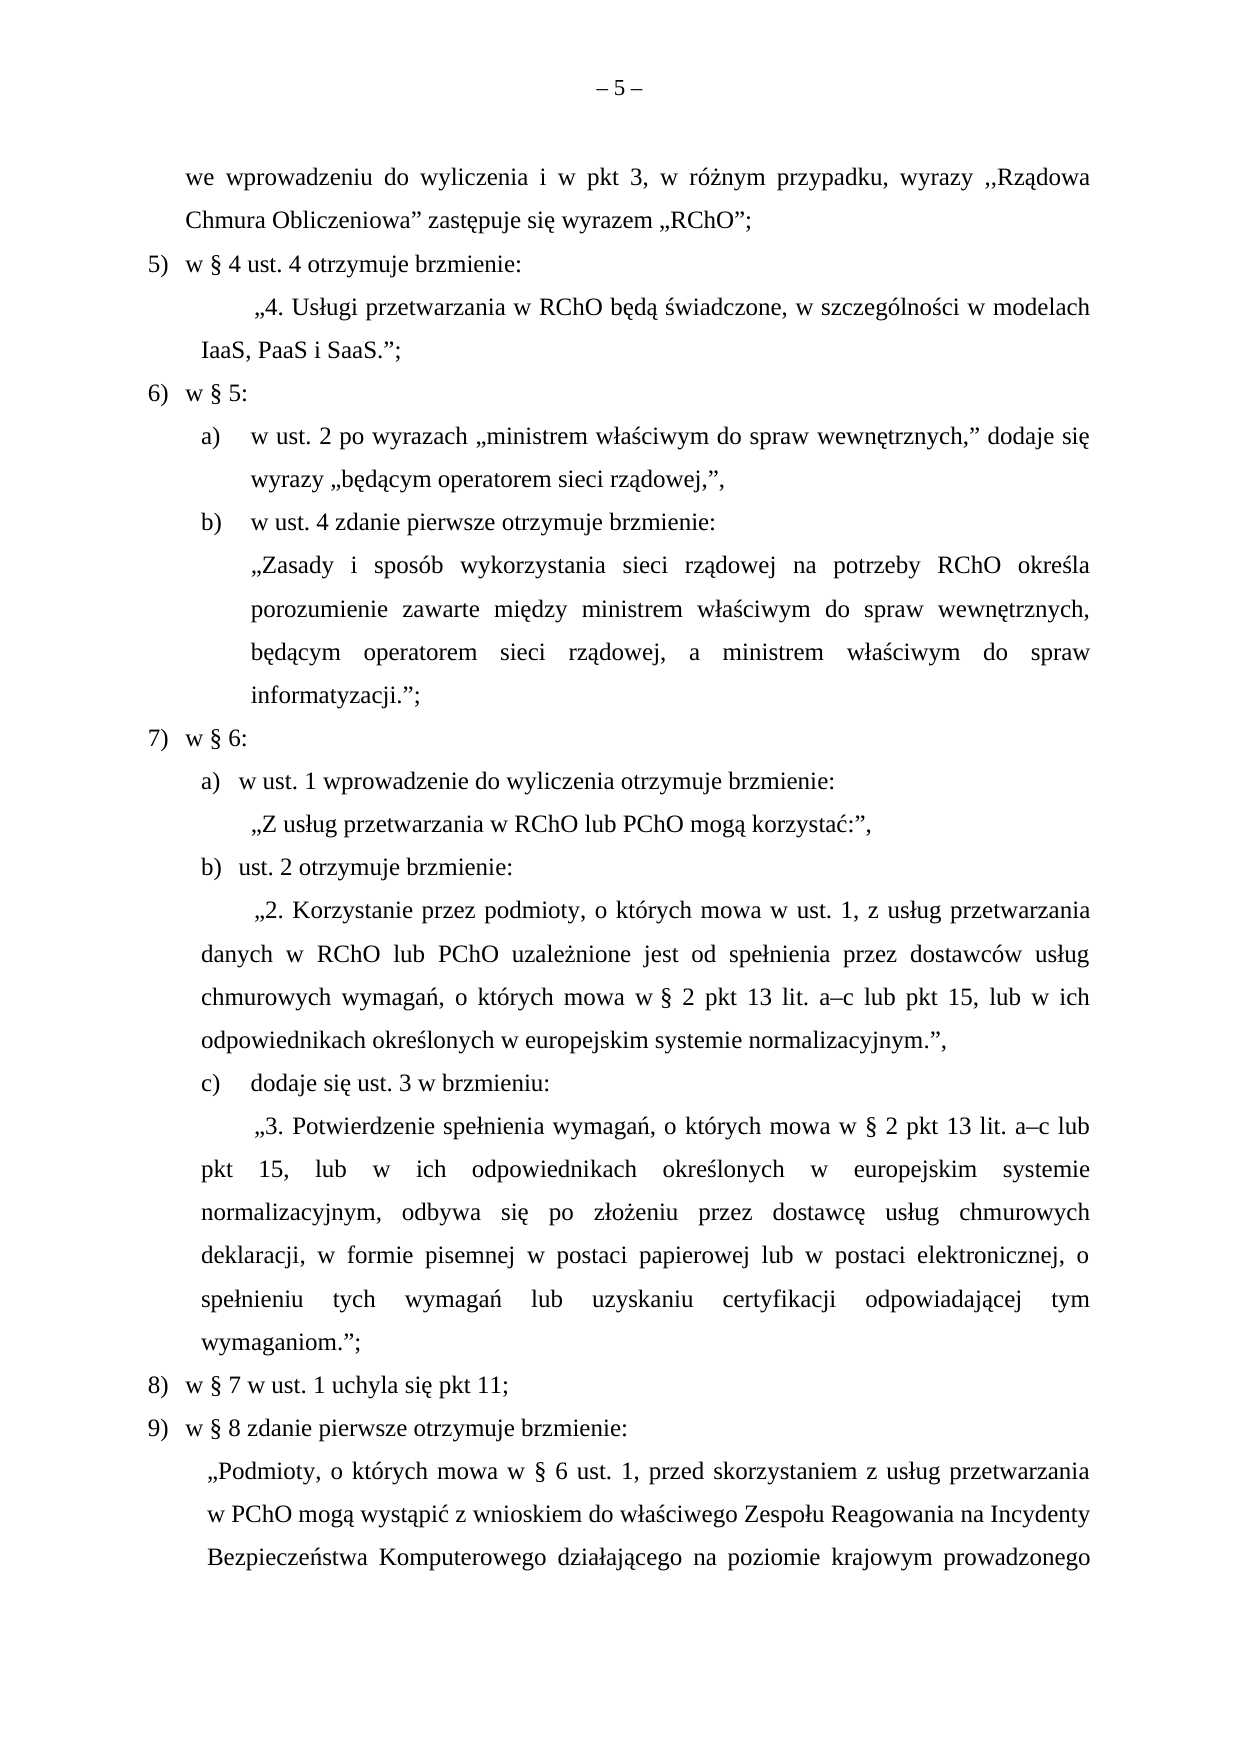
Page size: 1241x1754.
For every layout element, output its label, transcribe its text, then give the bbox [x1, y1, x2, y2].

text „3. Potwierdzenie spełnienia wymagań, o których mowa w § 2 pkt 13 lit. a–c lub pkt 15, lub w ich odpowiednikach określonych w europejskim systemie normalizacyjnym, odbywa się po złożeniu przez dostawcę usług chmurowych deklaracji, w formie pisemnej w postaci papierowej lub w postaci elektronicznej, o spełnieniu tych wymagań lub uzyskaniu certyfikacji odpowiadającej tym wymaganiom.”; [201, 1111, 1091, 1356]
list w § 6: [148, 723, 1091, 752]
list w § 7 w ust. 1 uchyla się pkt 11; [148, 1370, 1091, 1399]
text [207, 1456, 1091, 1571]
text „Zasady i sposób wykorzystania sieci rządowej na potrzeby RChO określa porozumienie zawarte między ministrem właściwym do spraw wewnętrznych, będącym operatorem sieci rządowej, a ministrem właściwym do spraw informatyzacji.”; [251, 551, 1091, 709]
text „Z usług przetwarzania w RChO lub PChO mogą korzystać:”, [251, 809, 1091, 838]
list w § 8 zdanie pierwsze otrzymuje brzmienie: [148, 1413, 1091, 1442]
text a) w ust. 2 po wyrazach „ministrem właściwym do spraw wewnętrznych,” dodaje się wyrazy „będącym operatorem sieci rządowej,”, [201, 421, 1091, 493]
text „4. Usługi przetwarzania w RChO będą świadczone, w szczególności w modelach IaaS, PaaS i SaaS.”; [201, 292, 1091, 364]
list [148, 162, 1091, 234]
list w § 4 ust. 4 otrzymuje brzmienie: [148, 249, 1091, 277]
text c) dodaje się ust. 3 w brzmieniu: [201, 1068, 1091, 1097]
list ust. 2 otrzymuje brzmienie: [201, 852, 1091, 881]
text „2. Korzystanie przez podmioty, o których mowa w ust. 1, z usług przetwarzania danych w RChO lub PChO uzależnione jest od spełnienia przez dostawców usług chmurowych wymagań, o których mowa w § 2 pkt 13 lit. a–c lub pkt 15, lub w ich odpowiednikach określonych w europejskim systemie normalizacyjnym.”, [201, 896, 1091, 1054]
text b) w ust. 4 zdanie pierwsze otrzymuje brzmienie: [201, 507, 1091, 536]
list w § 5: [148, 378, 1091, 407]
list w ust. 1 wprowadzenie do wyliczenia otrzymuje brzmienie: [201, 766, 1091, 795]
